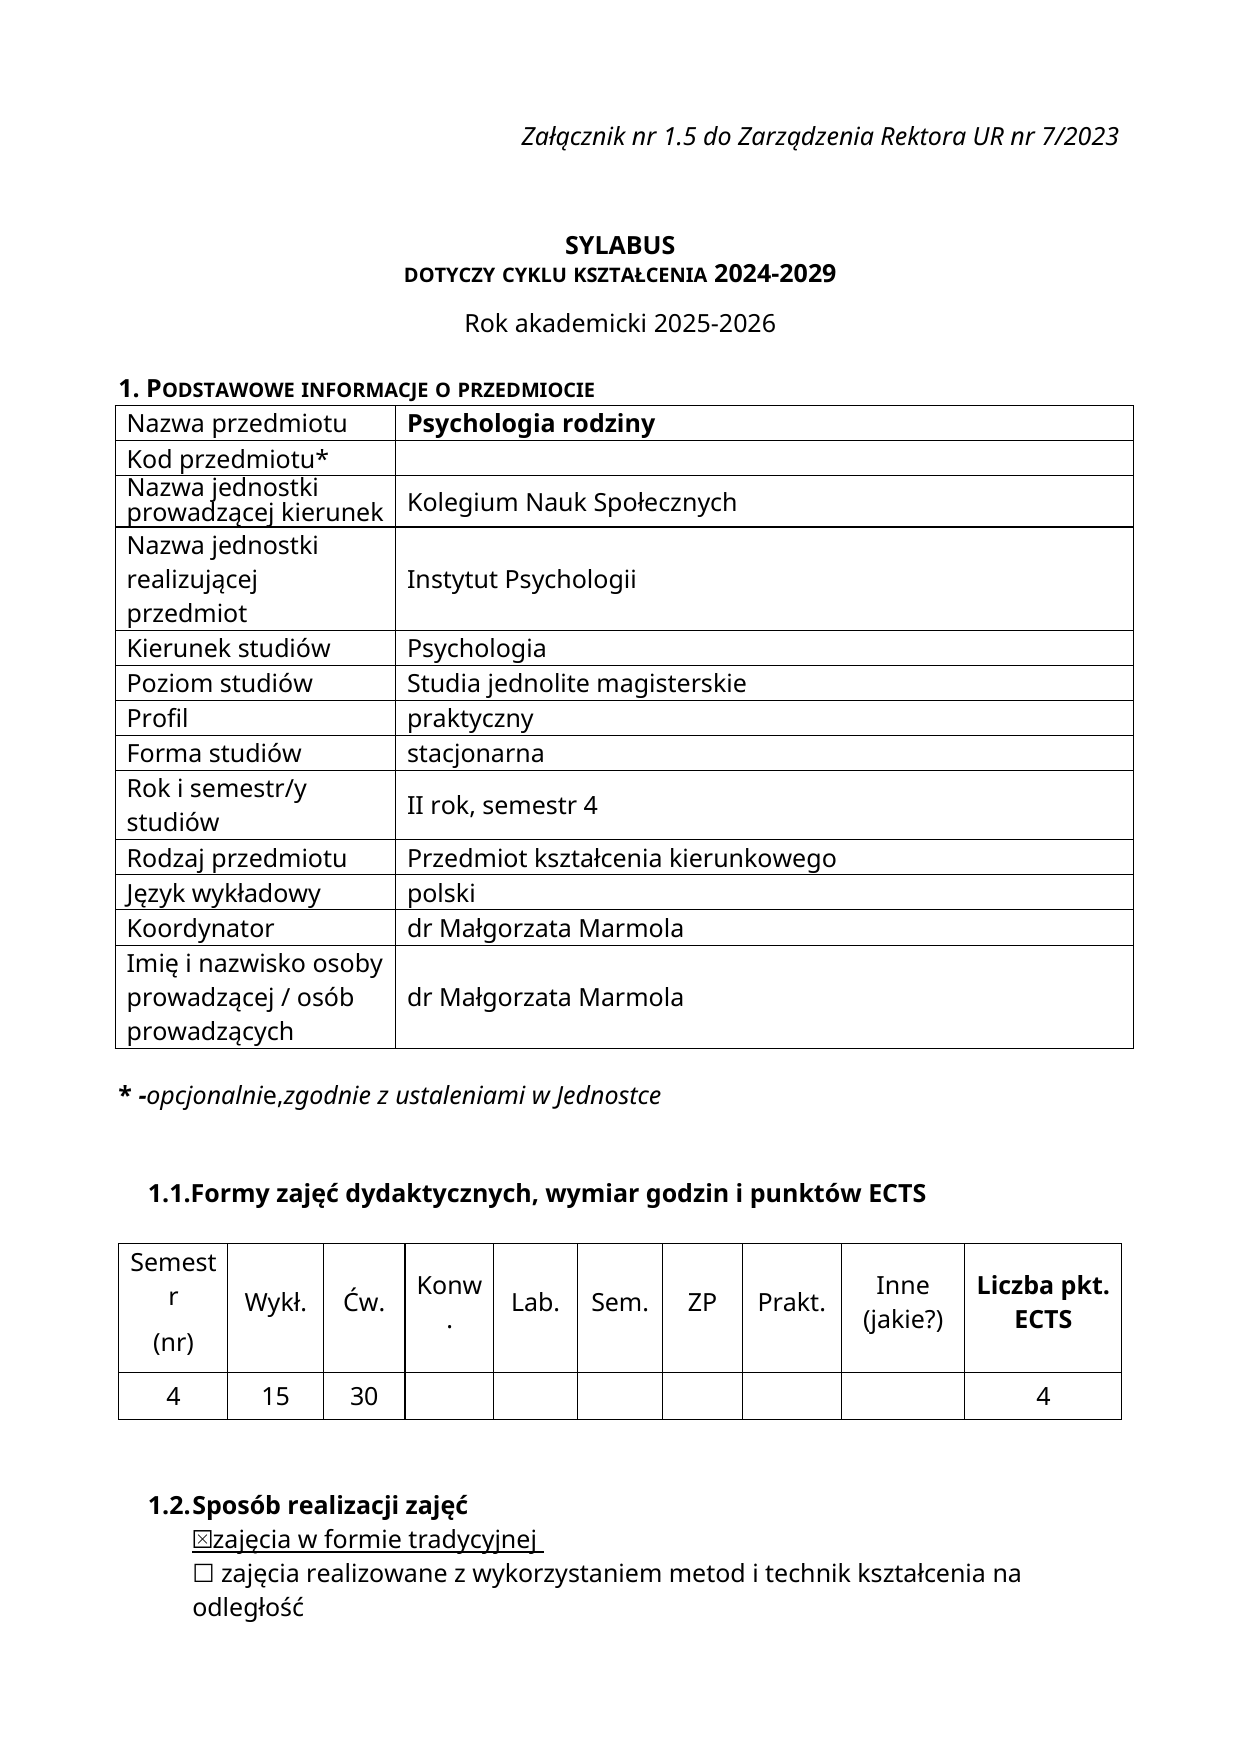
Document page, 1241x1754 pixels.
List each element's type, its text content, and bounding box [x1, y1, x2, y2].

table_cell Poziom studiów [116, 666, 395, 700]
table_header Konw. [406, 1244, 493, 1372]
table_cell Nazwa jednostki prowadzącej kierunek [116, 476, 395, 526]
table_cell 15 [228, 1373, 323, 1419]
table_cell Kierunek studiów [116, 631, 395, 665]
table_cell [396, 441, 1133, 475]
table_cell Imię i nazwisko osoby prowadzącej / osób prowadzących [116, 946, 395, 1048]
text * -opcjonalnie,zgodnie z ustaleniami w Jednostce [118, 1078, 1122, 1112]
text 1. Podstawowe informacje o przedmiocie [118, 371, 1122, 405]
text 1.2. Sposób realizacji zajęć [148, 1488, 1122, 1522]
table_cell Kolegium Nauk Społecznych [396, 476, 1133, 526]
table_header Inne (jakie?) [842, 1244, 964, 1372]
table_header Psychologia rodziny [396, 406, 1133, 440]
table_cell Koordynator [116, 910, 395, 944]
table_header Liczba pkt. ECTS [965, 1244, 1121, 1372]
text dotyczy cyklu kształcenia 2024-2029 [118, 262, 1122, 287]
table_cell praktyczny [396, 701, 1133, 735]
table_cell dr Małgorzata Marmola [396, 946, 1133, 1048]
table_cell Forma studiów [116, 736, 395, 770]
table_cell [743, 1373, 841, 1419]
table_cell Kod przedmiotu* [116, 441, 395, 475]
text ☐ zajęcia realizowane z wykorzystaniem metod i technik kształcenia na odległość [192, 1556, 1122, 1624]
table_cell Instytut Psychologii [396, 528, 1133, 629]
table_cell Psychologia [396, 631, 1133, 665]
table_cell Profil [116, 701, 395, 735]
table_header ZP [663, 1244, 742, 1372]
table_header Semestr (nr) [119, 1244, 227, 1372]
text ⮽zajęcia w formie tradycyjnej [192, 1522, 1122, 1556]
table_cell 30 [324, 1373, 404, 1419]
table_cell Język wykładowy [116, 875, 395, 909]
table_cell 4 [119, 1373, 227, 1419]
text Rok akademicki 2025-2026 [118, 312, 1122, 337]
table_header Sem. [578, 1244, 662, 1372]
table_header Lab. [494, 1244, 577, 1372]
table_cell 4 [965, 1373, 1121, 1419]
table_header Ćw. [324, 1244, 404, 1372]
table_cell Rok i semestr/y studiów [116, 771, 395, 839]
table_cell [578, 1373, 662, 1419]
table_cell polski [396, 875, 1133, 909]
text 1.1.Formy zajęć dydaktycznych, wymiar godzin i punktów ECTS [148, 1175, 1122, 1209]
table_cell II rok, semestr 4 [396, 771, 1133, 839]
table_cell Przedmiot kształcenia kierunkowego [396, 840, 1133, 874]
table_cell [494, 1373, 577, 1419]
table_cell [842, 1373, 964, 1419]
table_cell [406, 1373, 493, 1419]
table_cell Nazwa jednostki realizującej przedmiot [116, 528, 395, 629]
table_cell [663, 1373, 742, 1419]
text SYLABUS [118, 228, 1122, 262]
table_cell dr Małgorzata Marmola [396, 910, 1133, 944]
table_header Nazwa przedmiotu [116, 406, 395, 440]
table_cell stacjonarna [396, 736, 1133, 770]
text Załącznik nr 1.5 do Zarządzenia Rektora UR nr 7/2023 [118, 118, 1122, 152]
table_header Prakt. [743, 1244, 841, 1372]
table_header Wykł. [228, 1244, 323, 1372]
table_cell Rodzaj przedmiotu [116, 840, 395, 874]
table_cell Studia jednolite magisterskie [396, 666, 1133, 700]
